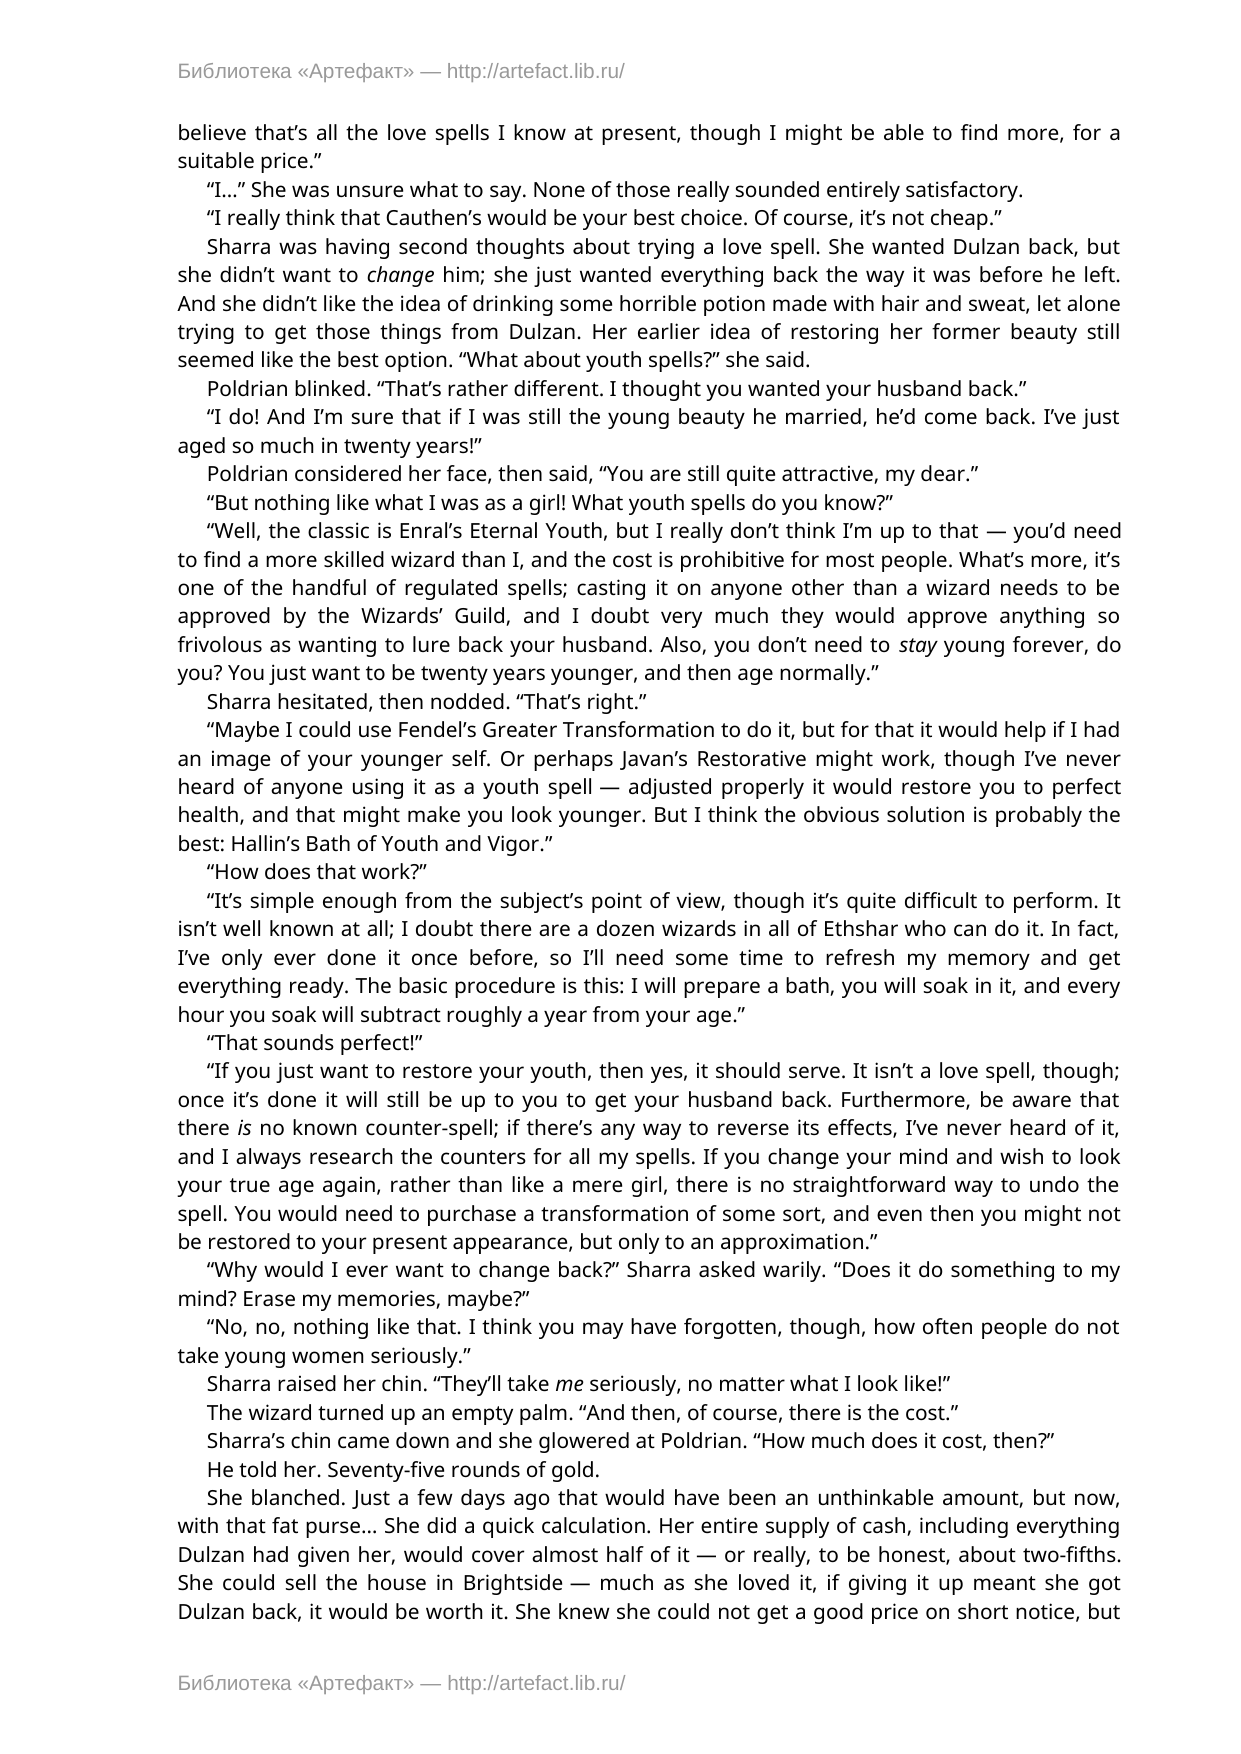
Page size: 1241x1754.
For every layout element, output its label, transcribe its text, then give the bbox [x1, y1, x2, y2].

text “If you just want to restore your youth, then yes, it should serve. It isn’t a love spell, though; once it’s done it will still be up to you to get your husband back. Furthermore, be aware that there is no known counter-spell; if there’s any way to reverse its effects, I’ve never heard of it, and I always research the counters for all my spells. If you change your mind and wish to look your true age again, rather than like a mere girl, there is no straightforward way to undo the spell. You would need to purchase a transformation of some sort, and even then you might not be restored to your present appearance, but only to an approximation.” [177, 1057, 1122, 1256]
text “But nothing like what I was as a girl! What youth spells do you know?” [177, 488, 1122, 516]
text “That sounds perfect!” [177, 1028, 1122, 1057]
text “Well, the classic is Enral’s Eternal Youth, but I really don’t think I’m up to that — you’d need to find a more skilled wizard than I, and the cost is prohibitive for most people. What’s more, it’s one of the handful of regulated spells; casting it on anyone other than a wizard needs to be approved by the Wizards’ Guild, and I doubt very much they would approve anything so frivolous as wanting to lure back your husband. Also, you don’t need to stay young forever, do you? You just want to be twenty years younger, and then age normally.” [177, 516, 1122, 687]
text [177, 118, 1122, 175]
text Sharra’s chin came down and she glowered at Poldrian. “How much does it cost, then?” [177, 1426, 1122, 1455]
text Poldrian blinked. “That’s rather different. I thought you wanted your husband back.” [177, 374, 1122, 402]
text “I…” She was unsure what to say. None of those really sounded entirely satisfactory. [177, 175, 1122, 203]
text “I do! And I’m sure that if I was still the young beauty he married, he’d come back. I’ve just aged so much in twenty years!” [177, 402, 1122, 459]
text He told her. Seventy-five rounds of gold. [177, 1455, 1122, 1483]
text “I really think that Cauthen’s would be your best choice. Of course, it’s not cheap.” [177, 203, 1122, 232]
text “Maybe I could use Fendel’s Greater Transformation to do it, but for that it would help if I had an image of your younger self. Or perhaps Javan’s Restorative might work, though I’ve never heard of anyone using it as a youth spell — adjusted properly it would restore you to perfect health, and that might make you look younger. But I think the obvious solution is probably the best: Hallin’s Bath of Youth and Vigor.” [177, 715, 1122, 857]
text Sharra was having second thoughts about trying a love spell. She wanted Dulzan back, but she didn’t want to change him; she just wanted everything back the way it was before he left. And she didn’t like the idea of drinking some horrible potion made with hair and sweat, let alone trying to get those things from Dulzan. Her earlier idea of restoring her former beauty still seemed like the best option. “What about youth spells?” she said. [177, 232, 1122, 374]
text “How does that work?” [177, 857, 1122, 886]
text The wizard turned up an empty palm. “And then, of course, there is the cost.” [177, 1398, 1122, 1426]
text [177, 1483, 1122, 1625]
text Sharra raised her chin. “They’ll take me seriously, no matter what I look like!” [177, 1369, 1122, 1398]
text Sharra hesitated, then nodded. “That’s right.” [177, 687, 1122, 715]
text Poldrian considered her face, then said, “You are still quite attractive, my dear.” [177, 459, 1122, 488]
text “It’s simple enough from the subject’s point of view, though it’s quite difficult to perform. It isn’t well known at all; I doubt there are a dozen wizards in all of Ethshar who can do it. In fact, I’ve only ever done it once before, so I’ll need some time to refresh my memory and get everything ready. The basic procedure is this: I will prepare a bath, you will soak in it, and every hour you soak will subtract roughly a year from your age.” [177, 886, 1122, 1028]
text “No, no, nothing like that. I think you may have forgotten, though, how often people do not take young women seriously.” [177, 1312, 1122, 1369]
text “Why would I ever want to change back?” Sharra asked warily. “Does it do something to my mind? Erase my memories, maybe?” [177, 1256, 1122, 1312]
